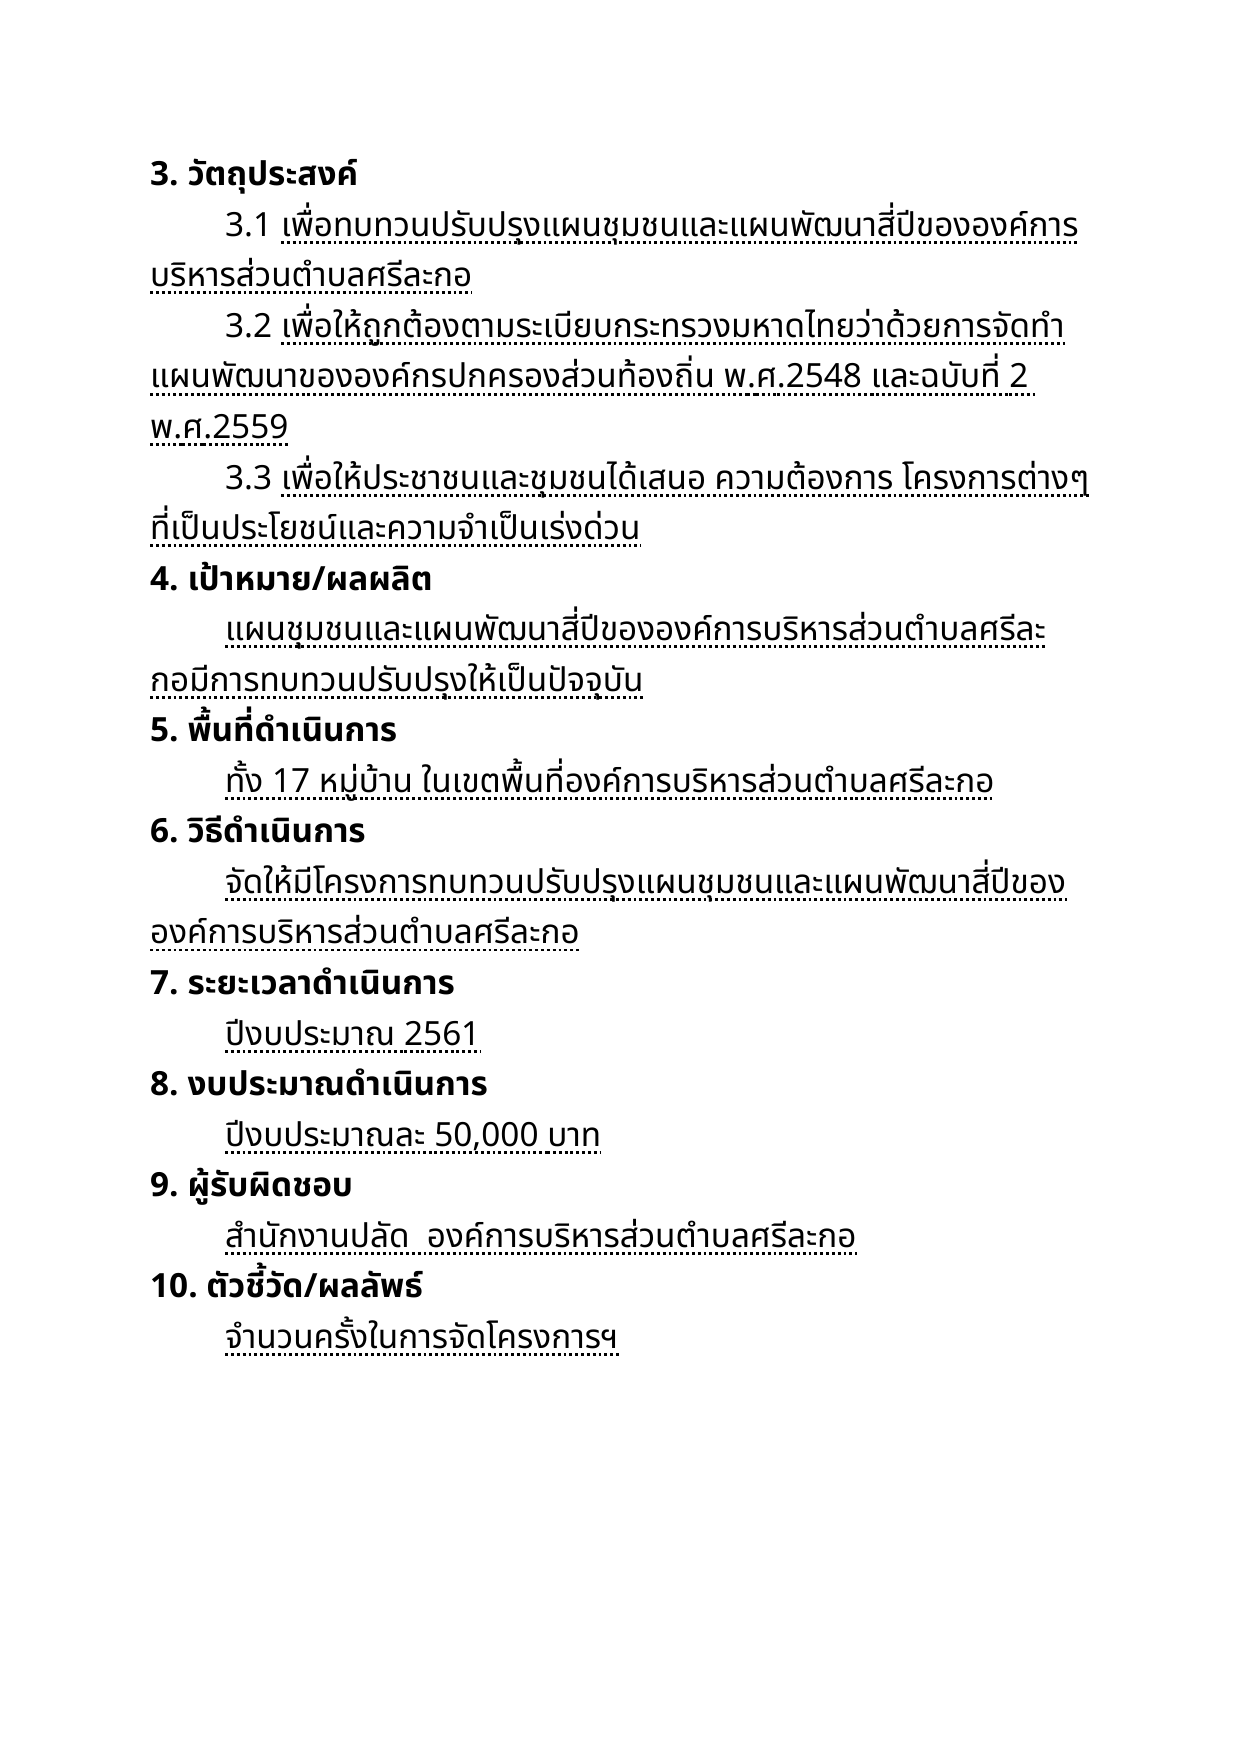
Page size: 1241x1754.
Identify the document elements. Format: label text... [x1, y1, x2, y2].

text ทั้ง 17 หมู่บ้าน ในเขตพื้นที่องค์การบริหารส่วนตำบลศรีละกอ [150, 757, 1063, 807]
text จำนวนครั้งในการจัดโครงการฯ [150, 1313, 1090, 1363]
text 6. วิธีดำเนินการ [150, 807, 1063, 858]
text 3.2 เพื่อให้ถูกต้องตามระเบียบกระทรวงมหาดไทยว่าด้วยการจัดทำแผนพัฒนาขององค์กรปกครองส่วนท้องถิ่น พ.ศ.2548 และฉบับที่ 2 พ.ศ.2559 [150, 302, 1090, 453]
text จัดให้มีโครงการทบทวนปรับปรุงแผนชุมชนและแผนพัฒนาสี่ปีขององค์การบริหารส่วนตำบลศรีละกอ [150, 858, 1093, 959]
text 3.1 เพื่อทบทวนปรับปรุงแผนชุมชนและแผนพัฒนาสี่ปีขององค์การบริหารส่วนตำบลศรีละกอ [150, 201, 1090, 302]
text 3. วัตถุประสงค์ [150, 150, 1090, 201]
text 7. ระยะเวลาดำเนินการ [150, 959, 1093, 1009]
text 4. เป้าหมาย/ผลผลิต [150, 554, 1090, 605]
text ปีงบประมาณละ 50,000 บาท [150, 1111, 1063, 1161]
text 5. พื้นที่ดำเนินการ [150, 706, 1063, 757]
text 8. งบประมาณดำเนินการ [150, 1060, 1063, 1111]
text ปีงบประมาณ 2561 [150, 1009, 1063, 1060]
text 9. ผู้รับผิดชอบ [150, 1161, 1063, 1212]
text 10. ตัวชี้วัด/ผลลัพธ์ [150, 1262, 1063, 1313]
text แผนชุมชนและแผนพัฒนาสี่ปีขององค์การบริหารส่วนตำบลศรีละกอมีการทบทวนปรับปรุงให้เป็นปัจจุบัน [150, 605, 1063, 706]
text สำนักงานปลัด องค์การบริหารส่วนตำบลศรีละกอ [150, 1212, 1063, 1262]
text 3.3 เพื่อให้ประชาชนและชุมชนได้เสนอ ความต้องการ โครงการต่างๆที่เป็นประโยชน์และความจำเป็นเร่งด่วน [150, 453, 1090, 554]
